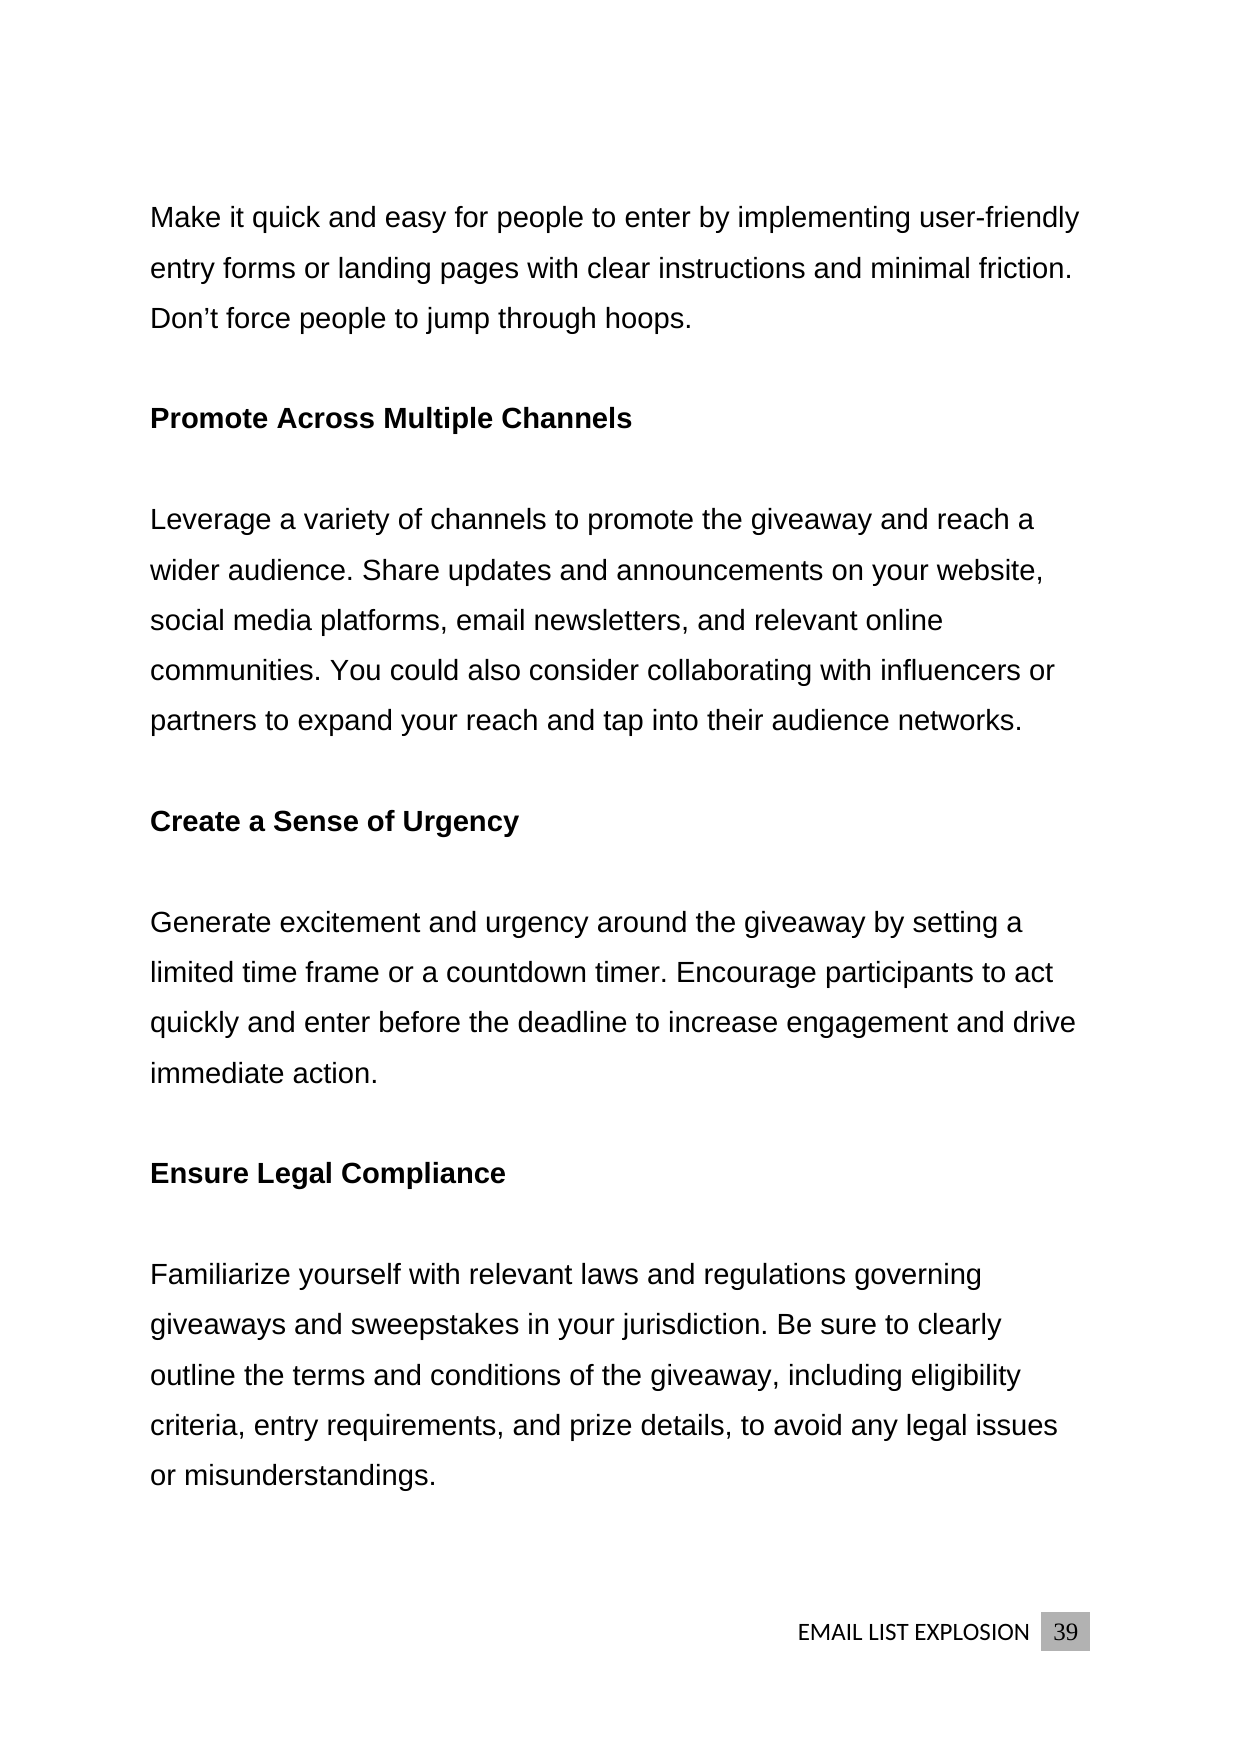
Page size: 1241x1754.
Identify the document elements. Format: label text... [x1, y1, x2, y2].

text Make it quick and easy for people to enter by implementing user-friendly entry forms or landing pages with clear instructions and minimal friction. Don’t force people to jump through hoops. [150, 200, 1090, 334]
text Ensure Legal Compliance [150, 1156, 1090, 1190]
text Promote Across Multiple Channels [150, 402, 1090, 435]
text Generate excitement and urgency around the giveaway by setting a limited time frame or a countdown timer. Encourage participants to act quickly and enter before the deadline to increase engagement and drive immediate action. [150, 905, 1090, 1089]
text Leverage a variety of channels to promote the giveaway and reach a wider audience. Share updates and announcements on your website, social media platforms, email newsletters, and relevant online communities. You could also consider collaborating with influencers or partners to expand your reach and tap into their audience networks. [150, 502, 1090, 737]
text Create a Sense of Urgency [150, 804, 1090, 838]
text Familiarize yourself with relevant laws and regulations governing giveaways and sweepstakes in your jurisdiction. Be sure to clearly outline the terms and conditions of the giveaway, including eligibility criteria, entry requirements, and prize details, to avoid any legal issues or misunderstandings. [150, 1257, 1090, 1492]
